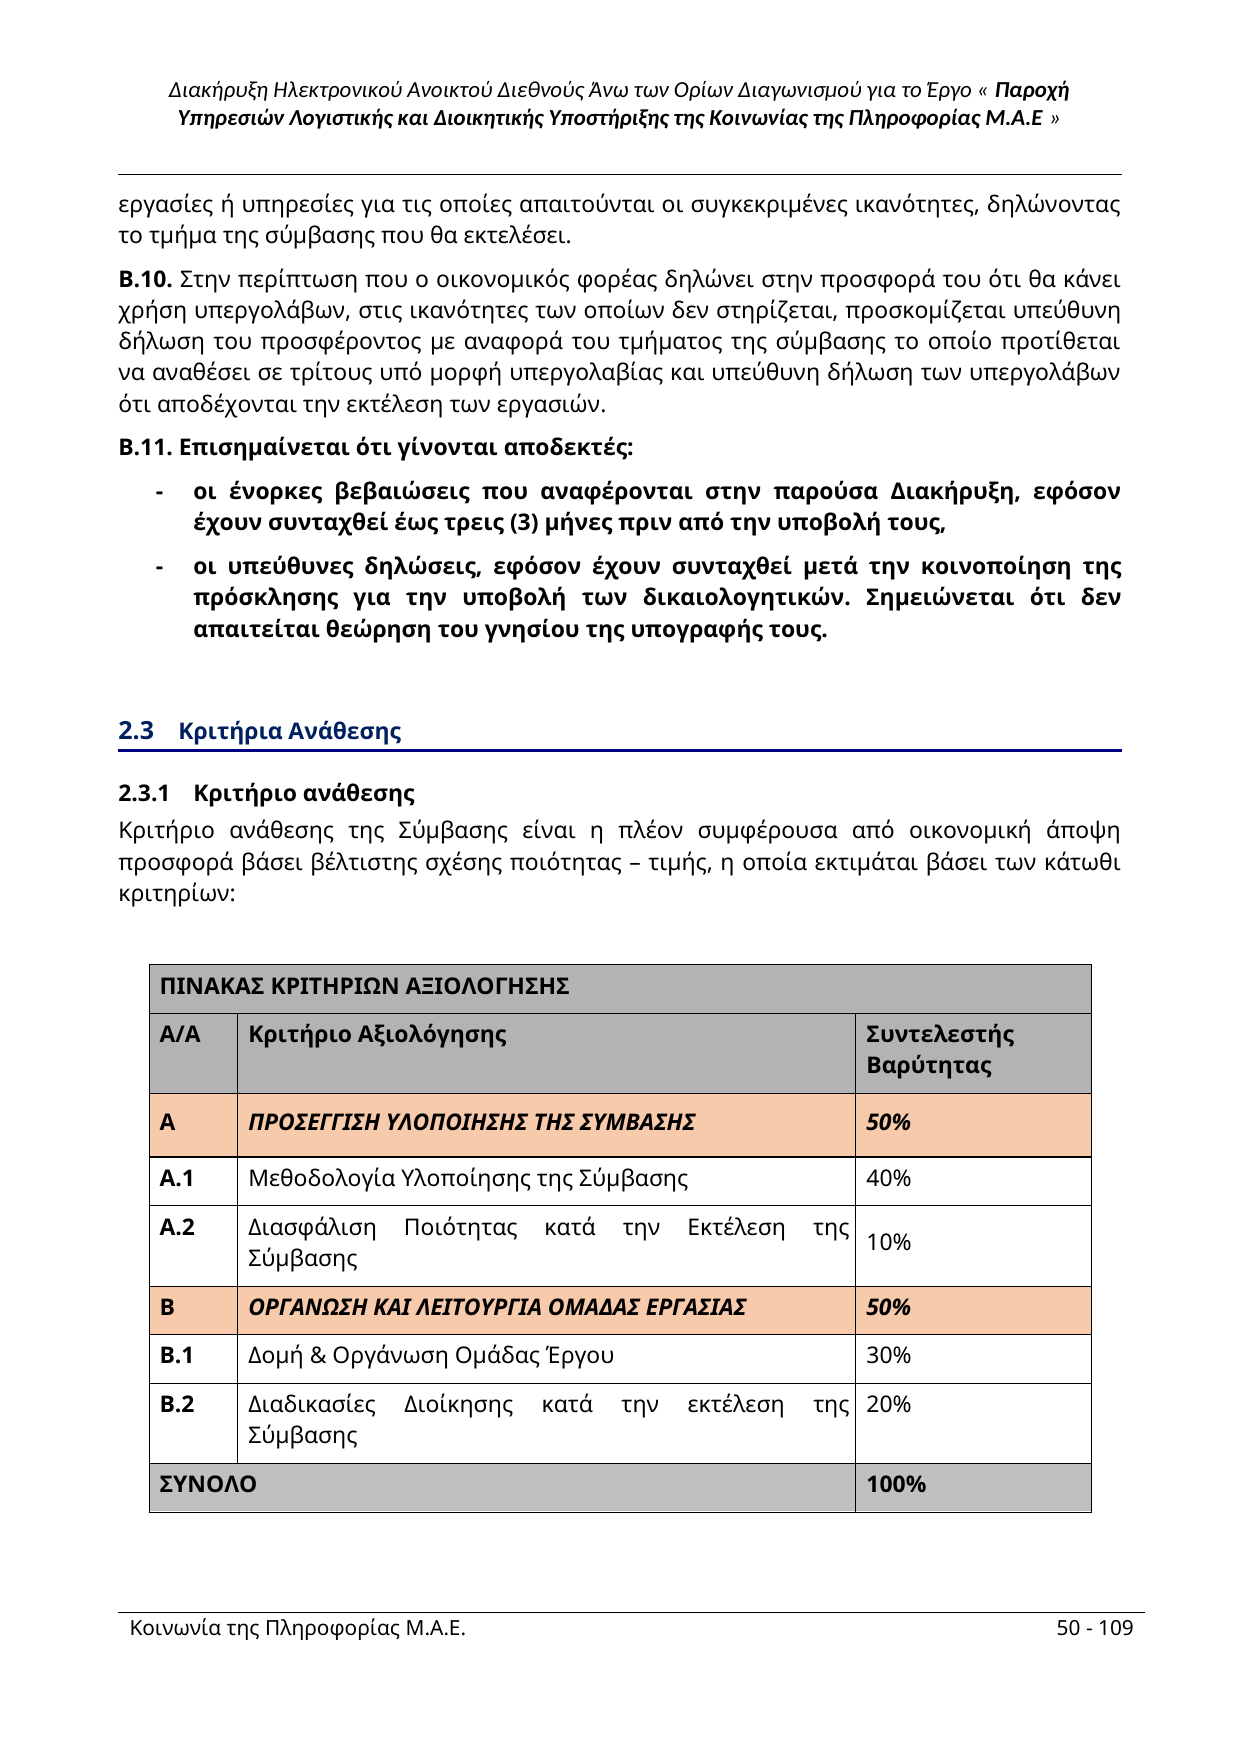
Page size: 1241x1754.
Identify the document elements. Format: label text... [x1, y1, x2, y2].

table_cell 30% [856, 1335, 1091, 1383]
table_cell Κριτήριο Αξιολόγησης [238, 1014, 855, 1093]
list οι ένορκες βεβαιώσεις που αναφέρονται στην παρούσα Διακήρυξη, εφόσον έχουν συνταχθεί έως τρεις (3) μήνες πριν από την υποβολή τους, [156, 475, 1122, 538]
table_cell Μεθοδολογία Υλοποίησης της Σύμβασης [238, 1158, 855, 1205]
table_cell 40% [856, 1158, 1091, 1205]
table_header [856, 965, 1091, 1013]
text Κριτήριο ανάθεσης της Σύμβασης είναι η πλέον συμφέρουσα από οικονομική άποψη προσφορά βάσει βέλτιστης σχέσης ποιότητας – τιμής, η οποία εκτιμάται βάσει των κάτωθι κριτηρίων: [118, 814, 1122, 908]
table_cell 50% [856, 1094, 1091, 1156]
table_cell ΟΡΓΑΝΩΣΗ ΚΑΙ ΛΕΙΤΟΥΡΓΙΑ ΟΜΑΔΑΣ ΕΡΓΑΣΙΑΣ [238, 1287, 855, 1334]
table_cell Β [150, 1287, 237, 1334]
list οι υπεύθυνες δηλώσεις, εφόσον έχουν συνταχθεί μετά την κοινοποίηση της πρόσκλησης για την υποβολή των δικαιολογητικών. Σημειώνεται ότι δεν απαιτείται θεώρηση του γνησίου της υπογραφής τους. [156, 550, 1122, 644]
table_cell Συντελεστής Βαρύτητας [856, 1014, 1091, 1093]
table_cell ΠΡΟΣΕΓΓΙΣΗ ΥΛΟΠΟΙΗΣΗΣ ΤΗΣ ΣΥΜΒΑΣΗΣ [238, 1094, 855, 1156]
subtitle Κριτήριο ανάθεσης [118, 777, 1122, 808]
table_header ΠΙΝΑΚΑΣ ΚΡΙΤΗΡΙΩΝ ΑΞΙΟΛΟΓΗΣΗΣ [150, 965, 856, 1013]
table_cell Δομή & Οργάνωση Ομάδας Έργου [238, 1335, 855, 1383]
table_cell Α/Α [150, 1014, 237, 1093]
table_cell Α [150, 1094, 237, 1156]
table_cell B.2 [150, 1384, 237, 1463]
table_cell Α.2 [150, 1206, 237, 1286]
table_cell B.1 [150, 1335, 237, 1383]
table_cell Διαδικασίες Διοίκησης κατά την εκτέλεση της Σύμβασης [238, 1384, 855, 1463]
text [118, 188, 1122, 250]
table_cell 100% [856, 1464, 1091, 1511]
table_cell 50% [856, 1287, 1091, 1334]
text Β.10. Στην περίπτωση που ο οικονομικός φορέας δηλώνει στην προσφορά του ότι θα κάνει χρήση υπεργολάβων, στις ικανότητες των οποίων δεν στηρίζεται, προσκομίζεται υπεύθυνη δήλωση του προσφέροντος με αναφορά του τμήματος της σύμβασης το οποίο προτίθεται να αναθέσει σε τρίτους υπό μορφή υπεργολαβίας και υπεύθυνη δήλωση των υπεργολάβων ότι αποδέχονται την εκτέλεση των εργασιών. [118, 263, 1122, 419]
table_cell Διασφάλιση Ποιότητας κατά την Εκτέλεση της Σύμβασης [238, 1206, 855, 1286]
subtitle Κριτήρια Ανάθεσης [118, 713, 1122, 749]
text Β.11. Επισημαίνεται ότι γίνονται αποδεκτές: [118, 431, 1122, 463]
table_cell 20% [856, 1384, 1091, 1463]
table_cell Α.1 [150, 1158, 237, 1205]
table_cell ΣΥΝΟΛΟ [150, 1464, 855, 1511]
table_cell 10% [856, 1206, 1091, 1286]
